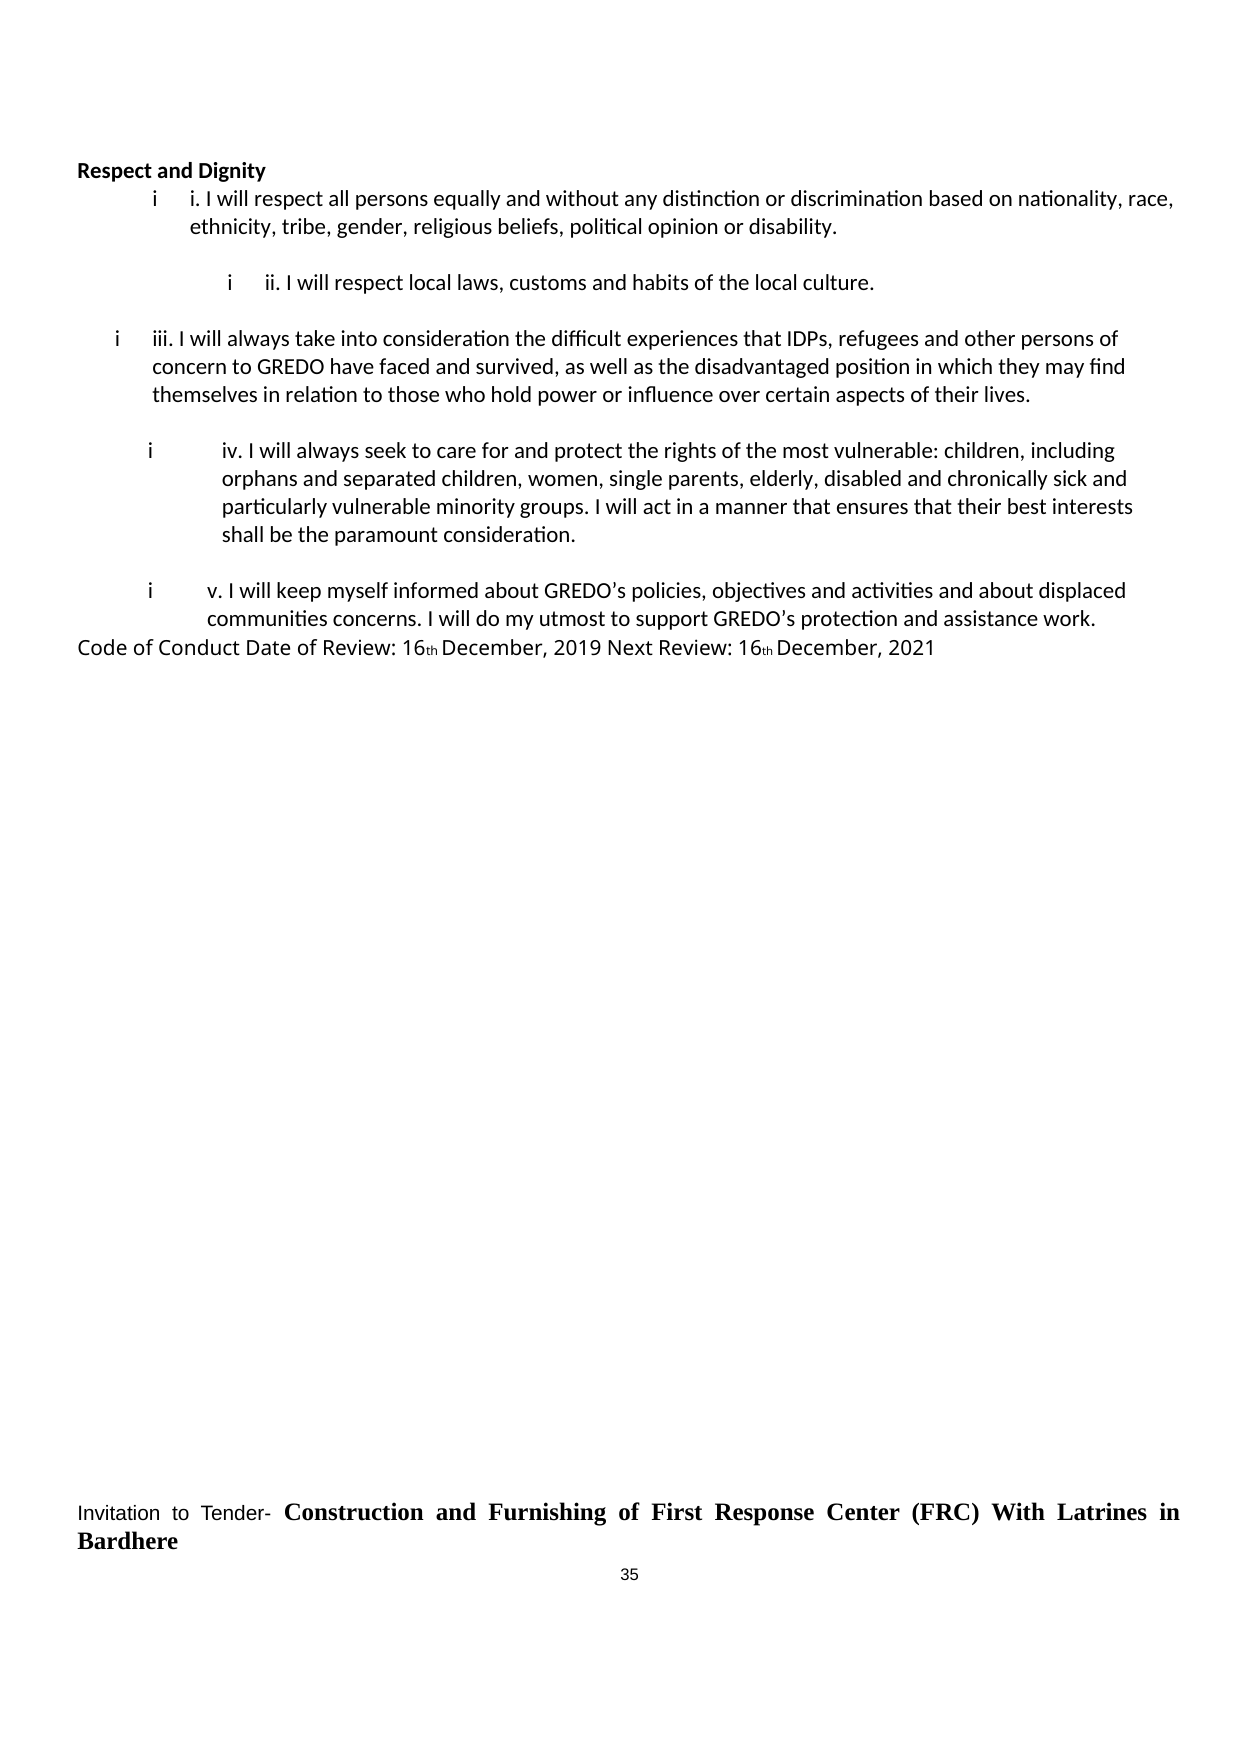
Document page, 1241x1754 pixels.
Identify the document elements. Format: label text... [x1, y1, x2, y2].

text Respect and Dignity [77, 156, 1182, 184]
list ii. I will respect local laws, customs and habits of the local culture. [227, 268, 1182, 296]
list iv. I will always seek to care for and protect the rights of the most vulnerable: children, including orphans and separated children, women, single parents, elderly, disabled and chronically sick and particularly vulnerable minority groups. I will act in a manner that ensures that their best interests shall be the paramount consideration. [148, 436, 1182, 548]
list iii. I will always take into consideration the difficult experiences that IDPs, refugees and other persons of concern to GREDO have faced and survived, as well as the disadvantaged position in which they may find themselves in relation to those who hold power or influence over certain aspects of their lives. [114, 324, 1182, 408]
text Code of Conduct Date of Review: 16th December, 2019 Next Review: 16th December, 2021 [77, 633, 1182, 661]
list v. I will keep myself informed about GREDO’s policies, objectives and activities and about displaced communities concerns. I will do my utmost to support GREDO’s protection and assistance work. [148, 577, 1182, 633]
list i. I will respect all persons equally and without any distinction or discrimination based on nationality, race, ethnicity, tribe, gender, religious beliefs, political opinion or disability. [152, 184, 1182, 240]
